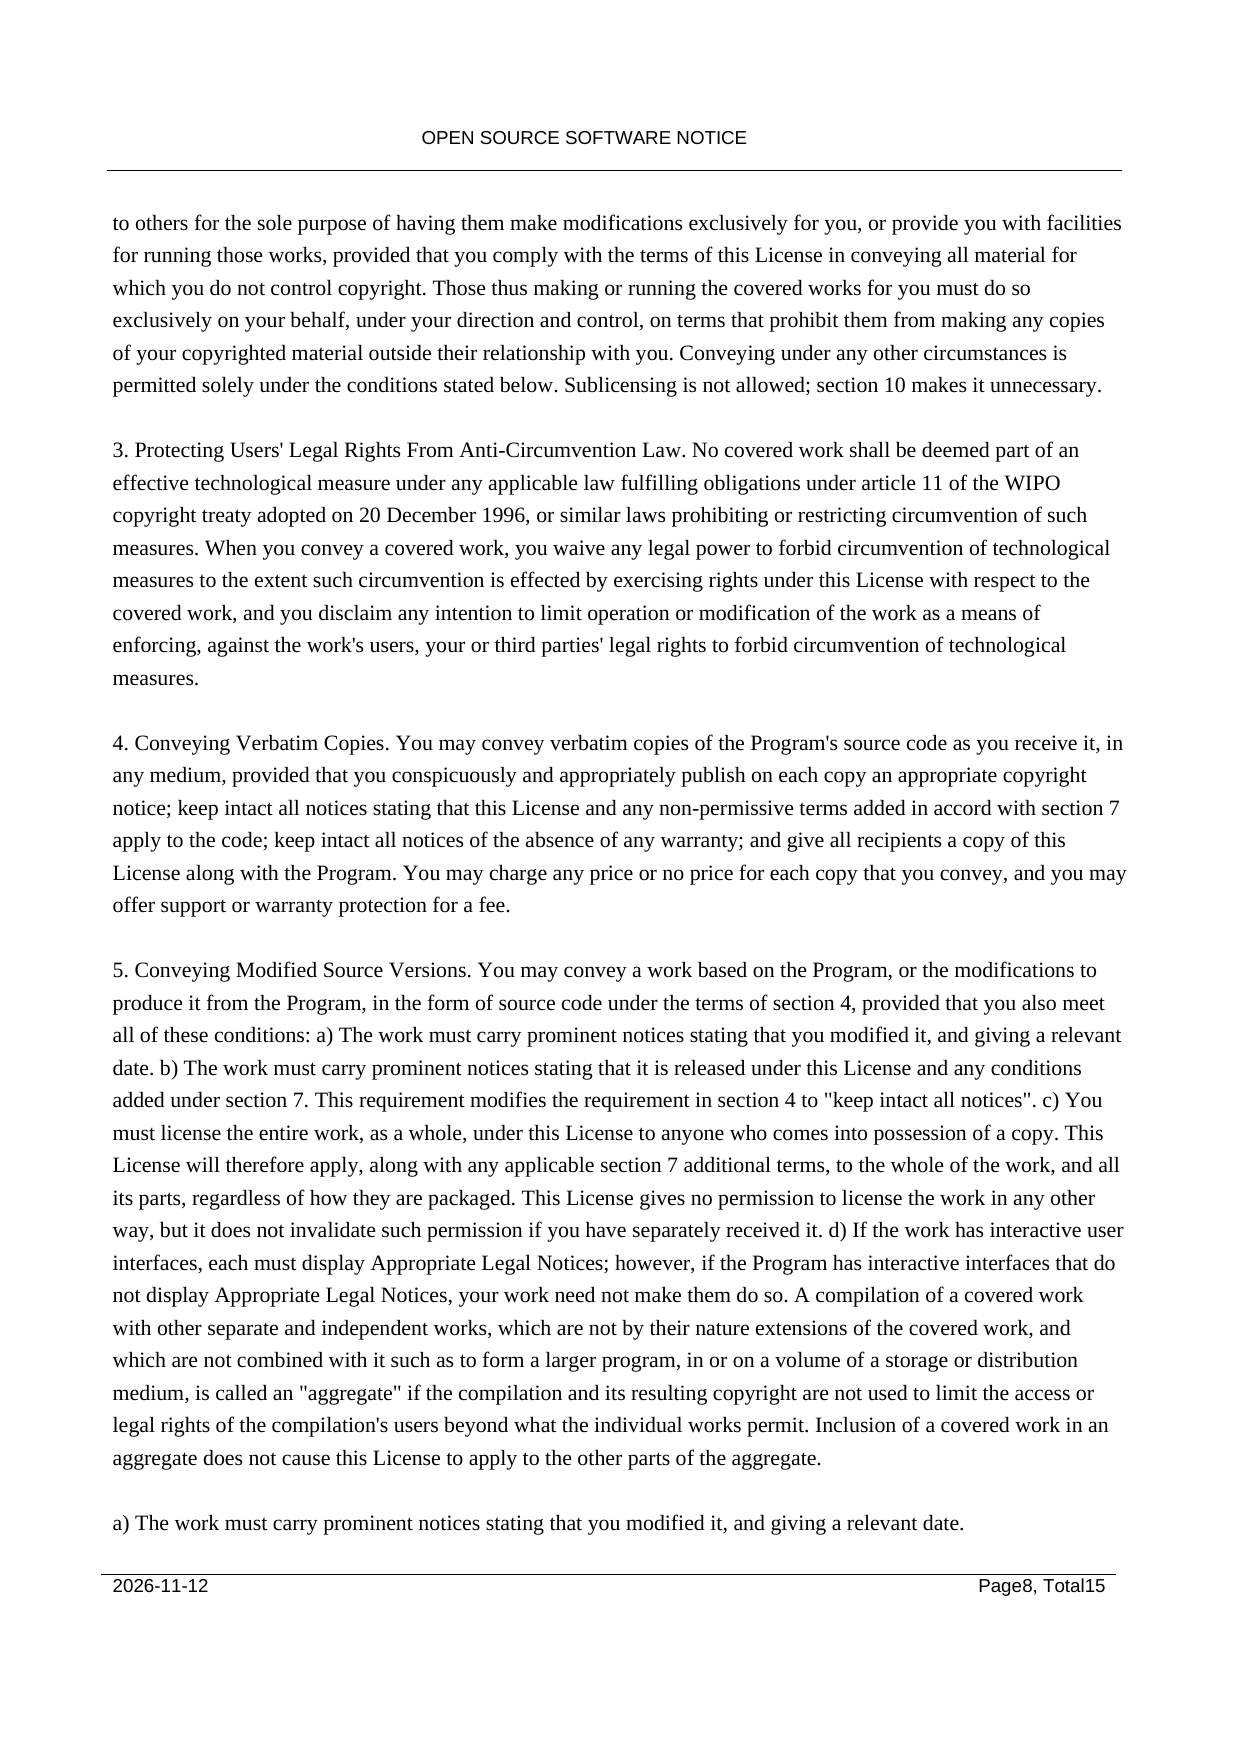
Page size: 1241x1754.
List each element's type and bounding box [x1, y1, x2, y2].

text [112, 206, 1128, 1539]
